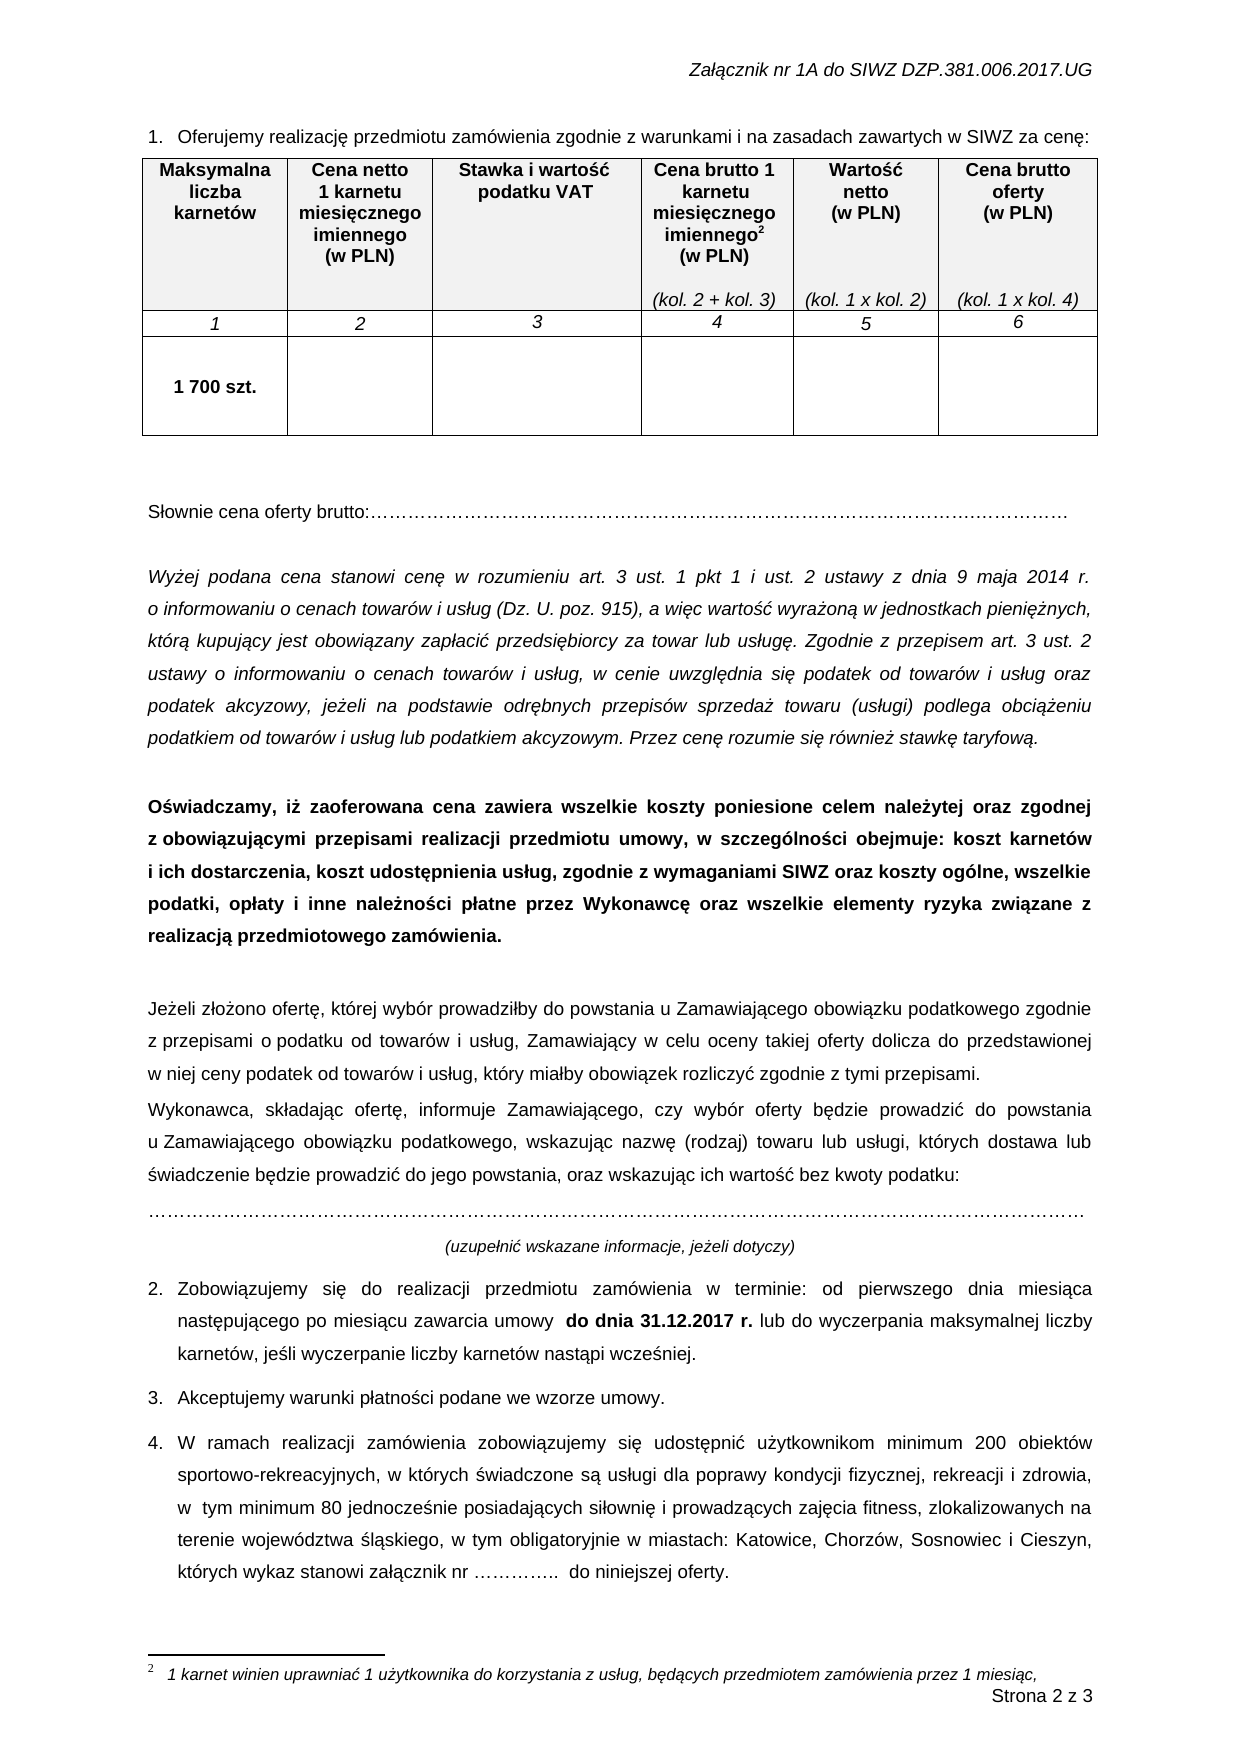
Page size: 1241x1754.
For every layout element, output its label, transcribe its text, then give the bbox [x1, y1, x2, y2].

table_cell 3 [433, 311, 641, 336]
table_cell [939, 337, 1097, 435]
table_cell 1 [143, 311, 287, 336]
table_cell 4 [642, 311, 793, 336]
text Oświadczamy, iż zaoferowana cena zawiera wszelkie koszty poniesione celem należytej oraz zgodnej z obowiązującymi przepisami realizacji przedmiotu umowy, w szczególności obejmuje: koszt karnetów i ich dostarczenia, koszt udostępnienia usług, zgodnie z wymaganiami SIWZ oraz koszty ogólne, wszelkie podatki, opłaty i inne należności płatne przez Wykonawcę oraz wszelkie elementy ryzyka związane z realizacją przedmiotowego zamówienia. [148, 796, 1092, 947]
table_cell 5 [794, 311, 938, 336]
table_cell [794, 337, 938, 435]
table_cell 1 700 szt. [143, 337, 287, 435]
table_cell [288, 337, 432, 435]
text Jeżeli złożono ofertę, której wybór prowadziłby do powstania u Zamawiającego obowiązku podatkowego zgodnie z przepisami o podatku od towarów i usług, Zamawiający w celu oceny takiej oferty dolicza do przedstawionej w niej ceny podatek od towarów i usług, który miałby obowiązek rozliczyć zgodnie z tymi przepisami. [148, 998, 1092, 1084]
text (uzupełnić wskazane informacje, jeżeli dotyczy) [148, 1236, 1092, 1256]
list Akceptujemy warunki płatności podane we wzorze umowy. [148, 1387, 1092, 1409]
table_header Wartość netto (w PLN) (kol. 1 x kol. 2) [794, 159, 938, 310]
text …………………………………………………………………………………………………………………………………… [148, 1200, 1092, 1222]
table_cell 2 [288, 311, 432, 336]
table_cell [433, 337, 641, 435]
table_header Maksymalna liczba karnetów [143, 159, 287, 310]
table_cell 6 [939, 311, 1097, 336]
table_header Cena brutto oferty (w PLN) (kol. 1 x kol. 4) [939, 159, 1097, 310]
table_header Stawka i wartość podatku VAT [433, 159, 641, 310]
table_header Cena brutto 1 karnetu miesięcznego imiennego (w PLN) (kol. 2 + kol. 3) [642, 159, 793, 310]
list W ramach realizacji zamówienia zobowiązujemy się udostępnić użytkownikom minimum 200 obiektów sportowo-rekreacyjnych, w których świadczone są usługi dla poprawy kondycji fizycznej, rekreacji i zdrowia, w tym minimum 80 jednocześnie posiadających siłownię i prowadzących zajęcia fitness, zlokalizowanych na terenie województwa śląskiego, w tym obligatoryjnie w miastach: Katowice, Chorzów, Sosnowiec i Cieszyn, których wykaz stanowi załącznik nr ………….. do niniejszej oferty. [148, 1432, 1092, 1583]
list Wyżej podana cena stanowi cenę w rozumieniu art. 3 ust. 1 pkt 1 i ust. 2 ustawy z dnia 9 maja 2014 r. o informowaniu o cenach towarów i usług (Dz. U. poz. 915), a więc wartość wyrażoną w jednostkach pieniężnych, którą kupujący jest obowiązany zapłacić przedsiębiorcy za towar lub usługę. Zgodnie z przepisem art. 3 ust. 2 ustawy o informowaniu o cenach towarów i usług, w cenie uwzględnia się podatek od towarów i usług oraz podatek akcyzowy, jeżeli na podstawie odrębnych przepisów sprzedaż towaru (usługi) podlega obciążeniu podatkiem od towarów i usług lub podatkiem akcyzowym. Przez cenę rozumie się również stawkę taryfową. [148, 566, 1092, 749]
list Słownie cena oferty brutto:…………………………………………………………………………………….…………… [148, 501, 1092, 523]
list Zobowiązujemy się do realizacji przedmiotu zamówienia w terminie: od pierwszego dnia miesiąca następującego po miesiącu zawarcia umowy do dnia 31.12.2017 r. lub do wyczerpania maksymalnej liczby karnetów, jeśli wyczerpanie liczby karnetów nastąpi wcześniej. [148, 1278, 1092, 1364]
text Wykonawca, składając ofertę, informuje Zamawiającego, czy wybór oferty będzie prowadzić do powstania u Zamawiającego obowiązku podatkowego, wskazując nazwę (rodzaj) towaru lub usługi, których dostawa lub świadczenie będzie prowadzić do jego powstania, oraz wskazując ich wartość bez kwoty podatku: [148, 1099, 1092, 1185]
list Oferujemy realizację przedmiotu zamówienia zgodnie z warunkami i na zasadach zawartych w SIWZ za cenę: [148, 126, 1092, 147]
table_header Cena netto 1 karnetu miesięcznego imiennego (w PLN) [288, 159, 432, 310]
table_cell [642, 337, 793, 435]
